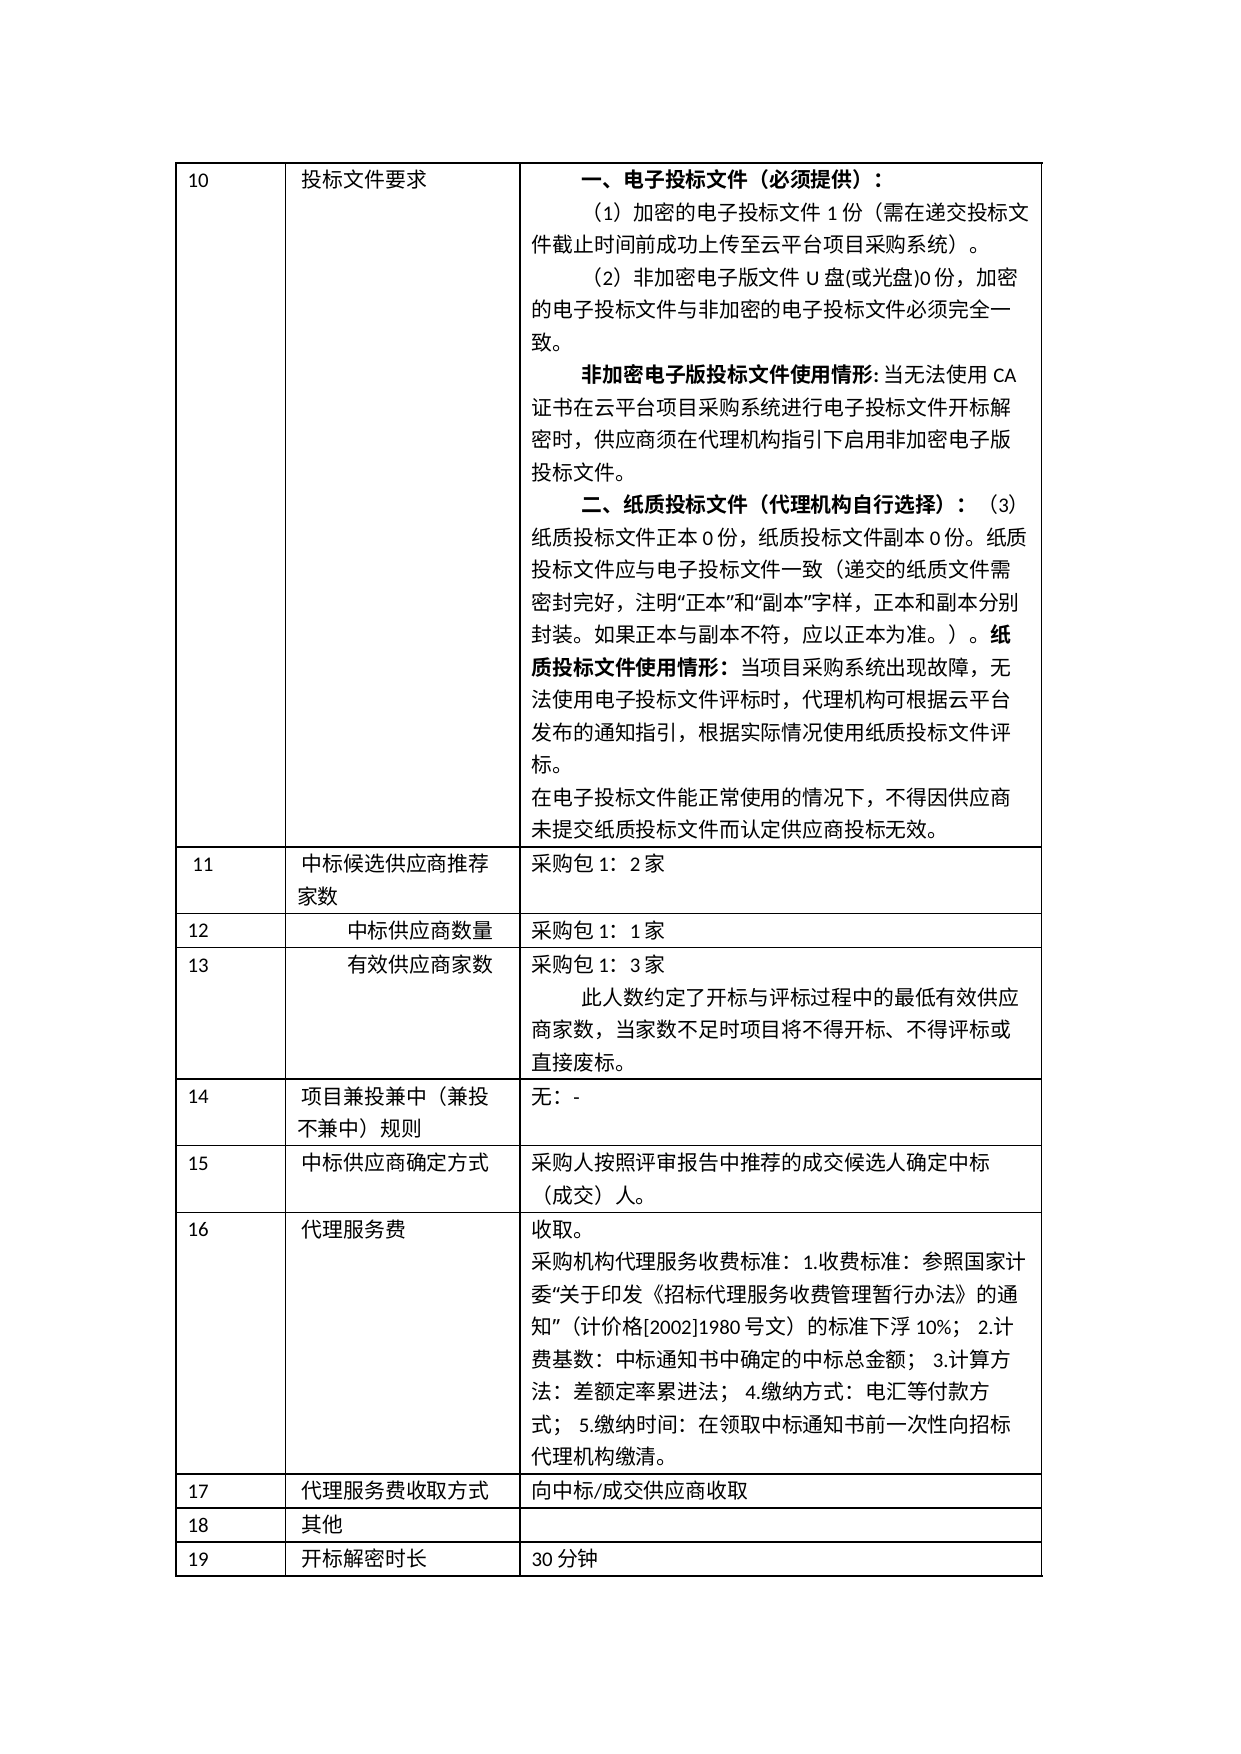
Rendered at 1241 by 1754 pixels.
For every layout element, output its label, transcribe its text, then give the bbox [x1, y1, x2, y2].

table_cell 代理服务费收取方式 [286, 1475, 519, 1507]
table_cell 中标供应商确定方式 [286, 1146, 519, 1211]
table_cell 其他 [286, 1509, 519, 1541]
table_cell 采购人按照评审报告中推荐的成交候选人确定中标（成交）人。 [521, 1146, 1041, 1211]
table_cell 13 [177, 948, 285, 1078]
table_cell 17 [177, 1475, 285, 1507]
table_cell 10 [177, 164, 285, 846]
table_cell 采购包1：3家 此人数约定了开标与评标过程中的最低有效供应商家数，当家数不足时项目将不得开标、不得评标或直接废标。 [521, 948, 1041, 1078]
table_cell 18 [177, 1509, 285, 1541]
table_cell [521, 1509, 1041, 1541]
table_cell 项目兼投兼中（兼投不兼中）规则 [286, 1080, 519, 1145]
table_cell 投标文件要求 [286, 164, 519, 846]
table_cell 无：- [521, 1080, 1041, 1145]
table_cell 向中标/成交供应商收取 [521, 1475, 1041, 1507]
table_cell 15 [177, 1146, 285, 1211]
table_cell 采购包1：1家 [521, 914, 1041, 947]
table_cell 11 [177, 848, 285, 913]
table_cell 12 [177, 914, 285, 947]
table_cell 收取。 采购机构代理服务收费标准：1.收费标准：参照国家计委“关于印发《招标代理服务收费管理暂行办法》的通知”（计价格[2002]1980号文）的标准下浮10%； 2.计费基数：中标通知书中确定的中标总金额； 3.计算方法：差额定率累进法； 4.缴纳方式：电汇等付款方式； 5.缴纳时间：在领取中标通知书前一次性向招标代理机构缴清。 [521, 1213, 1041, 1473]
table_cell 采购包1：2家 [521, 848, 1041, 913]
table_cell 代理服务费 [286, 1213, 519, 1473]
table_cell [521, 1543, 1041, 1575]
table_cell 中标供应商数量 [286, 914, 519, 947]
table_cell 开标解密时长 [286, 1543, 519, 1575]
table_cell 一、电子投标文件（必须提供）： （1）加密的电子投标文件 1 份（需在递交投标文件截止时间前成功上传至云平台项目采购系统）。 （2）非加密电子版文件 U 盘(或光盘)0份，加密的电子投标文件与非加密的电子投标文件必须完全一致。 非加密电子版投标文件使用情形: 当无法使用 CA 证书在云平台项目采购系统进行电子投标文件开标解密时，供应商须在代理机构指引下启用非加密电子版投标文件。 二、纸质投标文件（代理机构自行选择）：（3）纸质投标文件正本0份，纸质投标文件副本0份。纸质投标文件应与电子投标文件一致（递交的纸质文件需密封完好，注明“正本”和“副本”字样，正本和副本分别封装。如果正本与副本不符，应以正本为准。）。纸质投标文件使用情形：当项目采购系统出现故障，无法使用电子投标文件评标时，代理机构可根据云平台发布的通知指引，根据实际情况使用纸质投标文件评标。 在电子投标文件能正常使用的情况下，不得因供应商未提交纸质投标文件而认定供应商投标无效。 [521, 164, 1041, 846]
table_cell 中标候选供应商推荐家数 [286, 848, 519, 913]
table_cell 16 [177, 1213, 285, 1473]
table_cell 19 [177, 1543, 285, 1575]
table_cell 有效供应商家数 [286, 948, 519, 1078]
table_cell 14 [177, 1080, 285, 1145]
